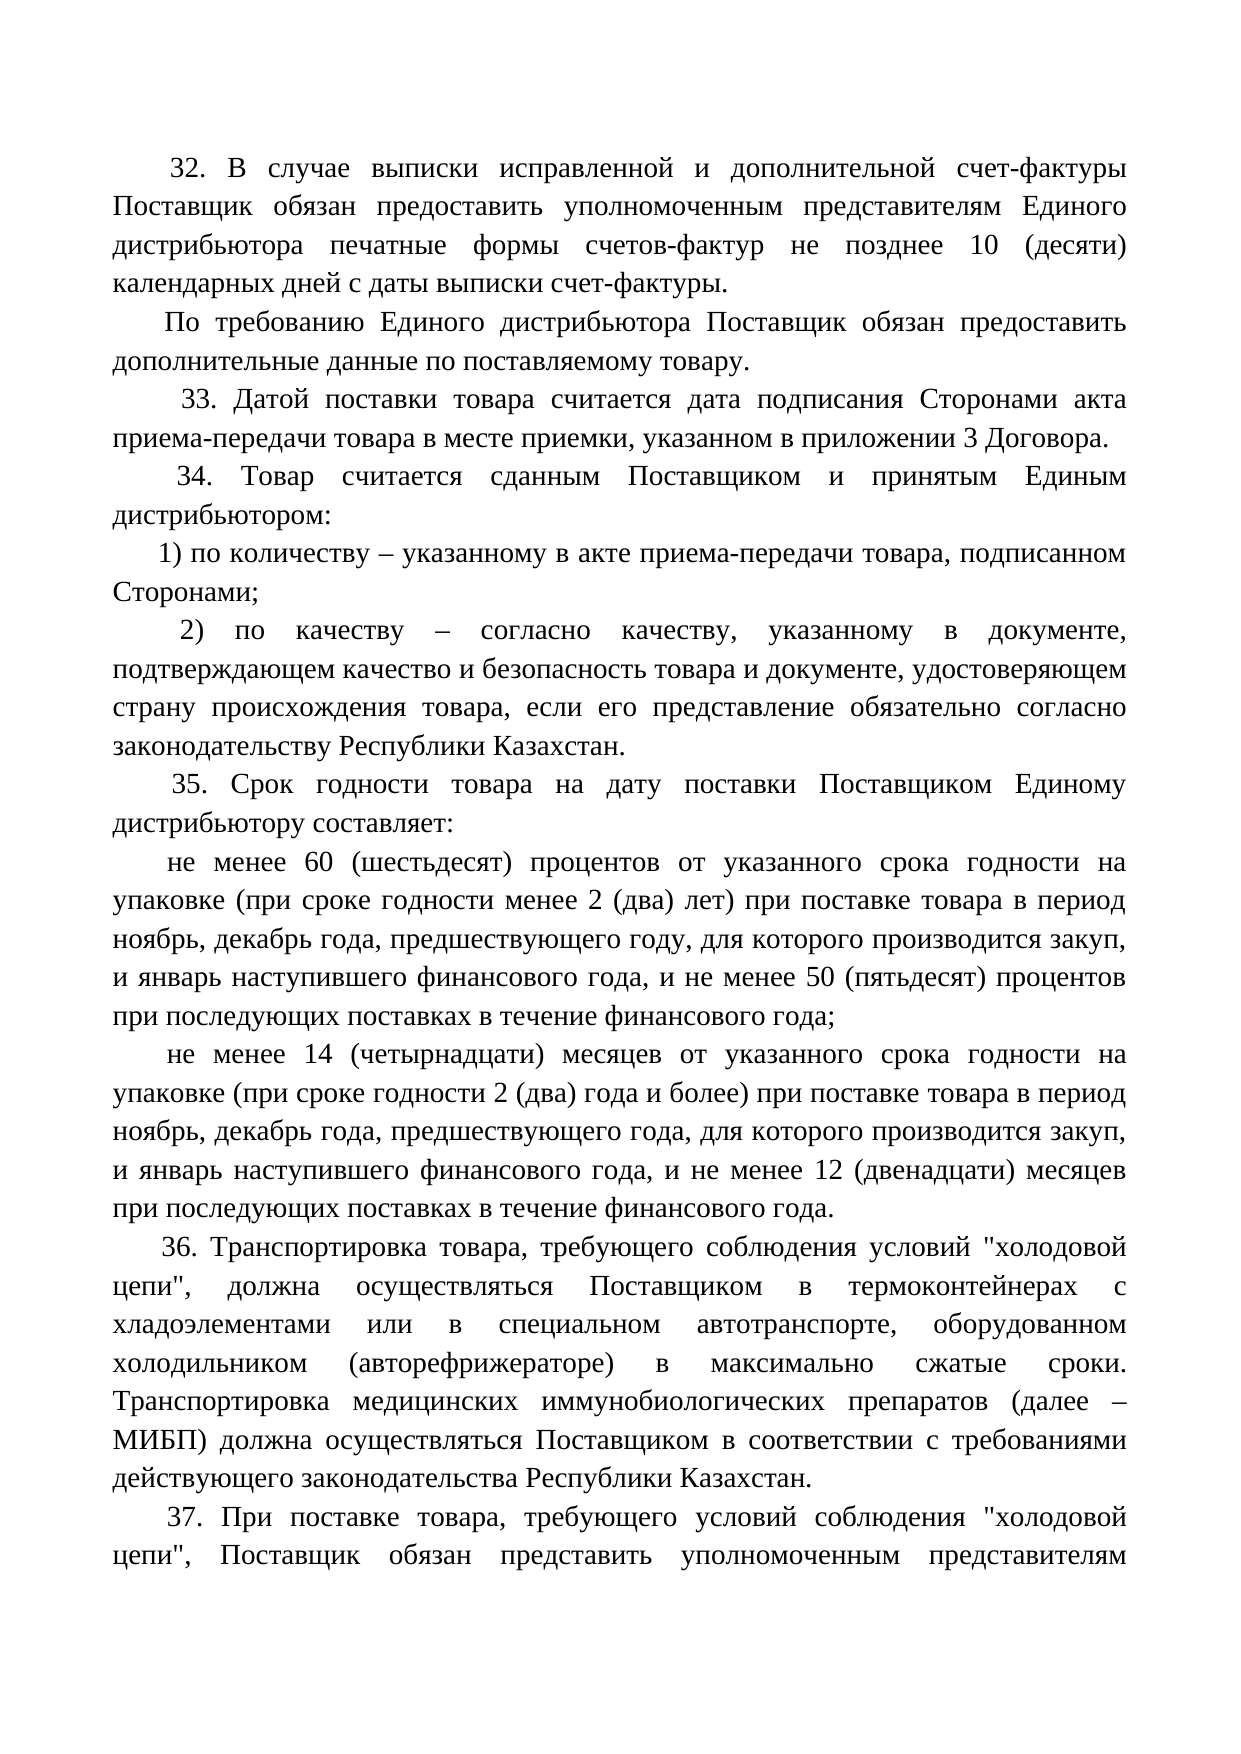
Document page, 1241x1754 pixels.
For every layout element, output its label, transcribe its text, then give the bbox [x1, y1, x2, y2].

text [112, 1499, 1128, 1571]
text 1) по количеству – указанному в акте приема-передачи товара, подписанном Сторонами; [112, 535, 1128, 607]
text По требованию Единого дистрибьютора Поставщик обязан предоставить дополнительные данные по поставляемому товару. [112, 304, 1128, 376]
text 32. В случае выписки исправленной и дополнительной счет-фактуры Поставщик обязан предоставить уполномоченным представителям Единого дистрибьютора печатные формы счетов-фактур не позднее 10 (десяти) календарных дней с даты выписки счет-фактуры. [112, 150, 1128, 299]
text 2) по качеству – согласно качеству, указанному в документе, подтверждающем качество и безопасность товара и документе, удостоверяющем страну происхождения товара, если его представление обязательно согласно законодательству Республики Казахстан. [112, 612, 1128, 762]
text не менее 60 (шестьдесят) процентов от указанного срока годности на упаковке (при сроке годности менее 2 (два) лет) при поставке товара в период ноябрь, декабрь года, предшествующего году, для которого производится закуп, и январь наступившего финансового года, и не менее 50 (пятьдесят) процентов при последующих поставках в течение финансового года; [112, 844, 1128, 1031]
text 35. Срок годности товара на дату поставки Поставщиком Единому дистрибьютору составляет: [112, 767, 1128, 839]
text 34. Товар считается сданным Поставщиком и принятым Единым дистрибьютором: [112, 458, 1128, 530]
text 36. Транспортировка товара, требующего соблюдения условий "холодовой цепи", должна осуществляться Поставщиком в термоконтейнерах с хладоэлементами или в специальном автотранспорте, оборудованном холодильником (авторефрижераторе) в максимально сжатые сроки. Транспортировка медицинских иммунобиологических препаратов (далее – МИБП) должна осуществляться Поставщиком в соответствии с требованиями действующего законодательства Республики Казахстан. [112, 1229, 1128, 1494]
text не менее 14 (четырнадцати) месяцев от указанного срока годности на упаковке (при сроке годности 2 (два) года и более) при поставке товара в период ноябрь, декабрь года, предшествующего года, для которого производится закуп, и январь наступившего финансового года, и не менее 12 (двенадцати) месяцев при последующих поставках в течение финансового года. [112, 1036, 1128, 1224]
text 33. Датой поставки товара считается дата подписания Сторонами акта приема-передачи товара в месте приемки, указанном в приложении 3 Договора. [112, 381, 1128, 453]
